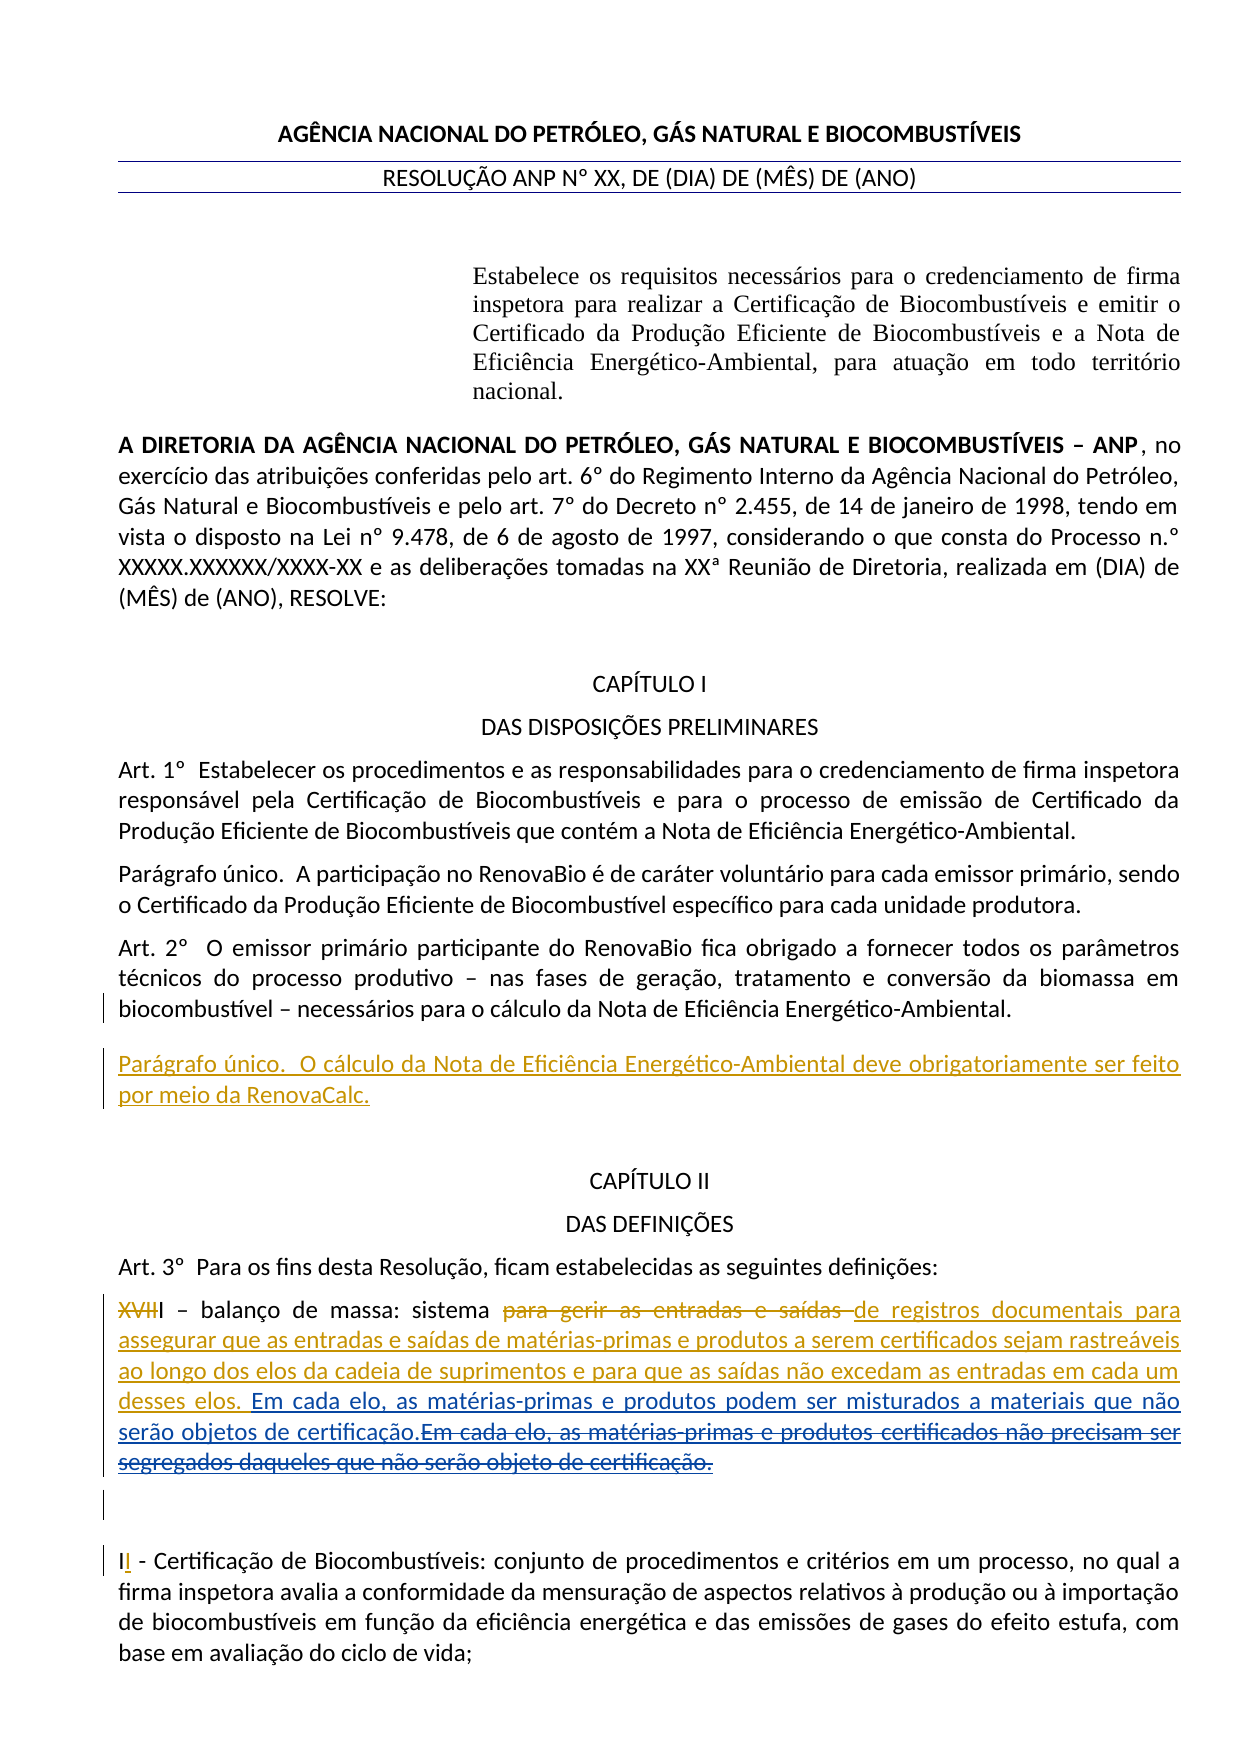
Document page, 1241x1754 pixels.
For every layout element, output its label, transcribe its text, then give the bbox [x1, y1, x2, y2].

text Art. 3º Para os fins desta Resolução, ficam estabelecidas as seguintes definições: [118, 1251, 1181, 1281]
text I – balanço de massa: sistema [118, 1444, 1181, 1477]
text DAS DEFINIÇÕES [118, 1208, 1181, 1238]
text DAS DISPOSIÇÕES PRELIMINARES [118, 711, 1181, 742]
text Art. 2º O emissor primário participante do RenovaBio fica obrigado a fornecer todos os parâmetros técnicos do processo produtivo – nas fases de geração, tratamento e conversão da biomassa em biocombustível – necessários para o cálculo da Nota de Eficiência Energético-Ambiental. [118, 932, 1181, 1023]
text Art. 1º Estabelecer os procedimentos e as responsabilidades para o credenciamento de firma inspetora responsável pela Certificação de Biocombustíveis e para o processo de emissão de Certificado da Produção Eficiente de Biocombustíveis que contém a Nota de Eficiência Energético-Ambiental. [118, 754, 1181, 846]
text AGÊNCIA NACIONAL DO PETRÓLEO, GÁS NATURAL E BIOCOMBUSTÍVEIS [118, 118, 1181, 149]
text CAPÍTULO II [118, 1165, 1181, 1195]
text A DIRETORIA DA AGÊNCIA NACIONAL DO PETRÓLEO, GÁS NATURAL E BIOCOMBUSTÍVEIS – ANP, no exercício das atribuições conferidas pelo art. 6º do Regimento Interno da Agência Nacional do Petróleo, Gás Natural e Biocombustíveis e pelo art. 7º do Decreto nº 2.455, de 14 de janeiro de 1998, tendo em vista o disposto na Lei nº 9.478, de 6 de agosto de 1997, considerando o que consta do Processo n.º XXXXX.XXXXXX/XXXX-XX e as deliberações tomadas na XXª Reunião de Diretoria, realizada em (DIA) de (MÊS) de (ANO), RESOLVE: [118, 429, 1181, 613]
text Estabelece os requisitos necessários para o credenciamento de firma inspetora para realizar a Certificação de Biocombustíveis e emitir o Certificado da Produção Eficiente de Biocombustíveis e a Nota de Eficiência Energético-Ambiental, para atuação em todo território nacional. [472, 261, 1181, 404]
text I - Certificação de Biocombustíveis: conjunto de procedimentos e critérios em um processo, no qual a firma inspetora avalia a conformidade da mensuração de aspectos relativos à produção ou à importação de biocombustíveis em função da eficiência energética e das emissões de gases do efeito estufa, com base em avaliação do ciclo de vida; [118, 1545, 1181, 1667]
text I – balanço de massa: sistema [118, 1294, 1181, 1350]
text Parágrafo único. A participação no RenovaBio é de caráter voluntário para cada emissor primário, sendo o Certificado da Produção Eficiente de Biocombustível específico para cada unidade produtora. [118, 858, 1181, 919]
text RESOLUÇÃO ANP Nº XX, DE (DIA) DE (MÊS) DE (ANO) [118, 162, 1181, 192]
text I – balanço de massa: sistema [118, 1352, 1181, 1411]
text I – balanço de massa: sistema [118, 1413, 1181, 1442]
text CAPÍTULO I [118, 668, 1181, 699]
